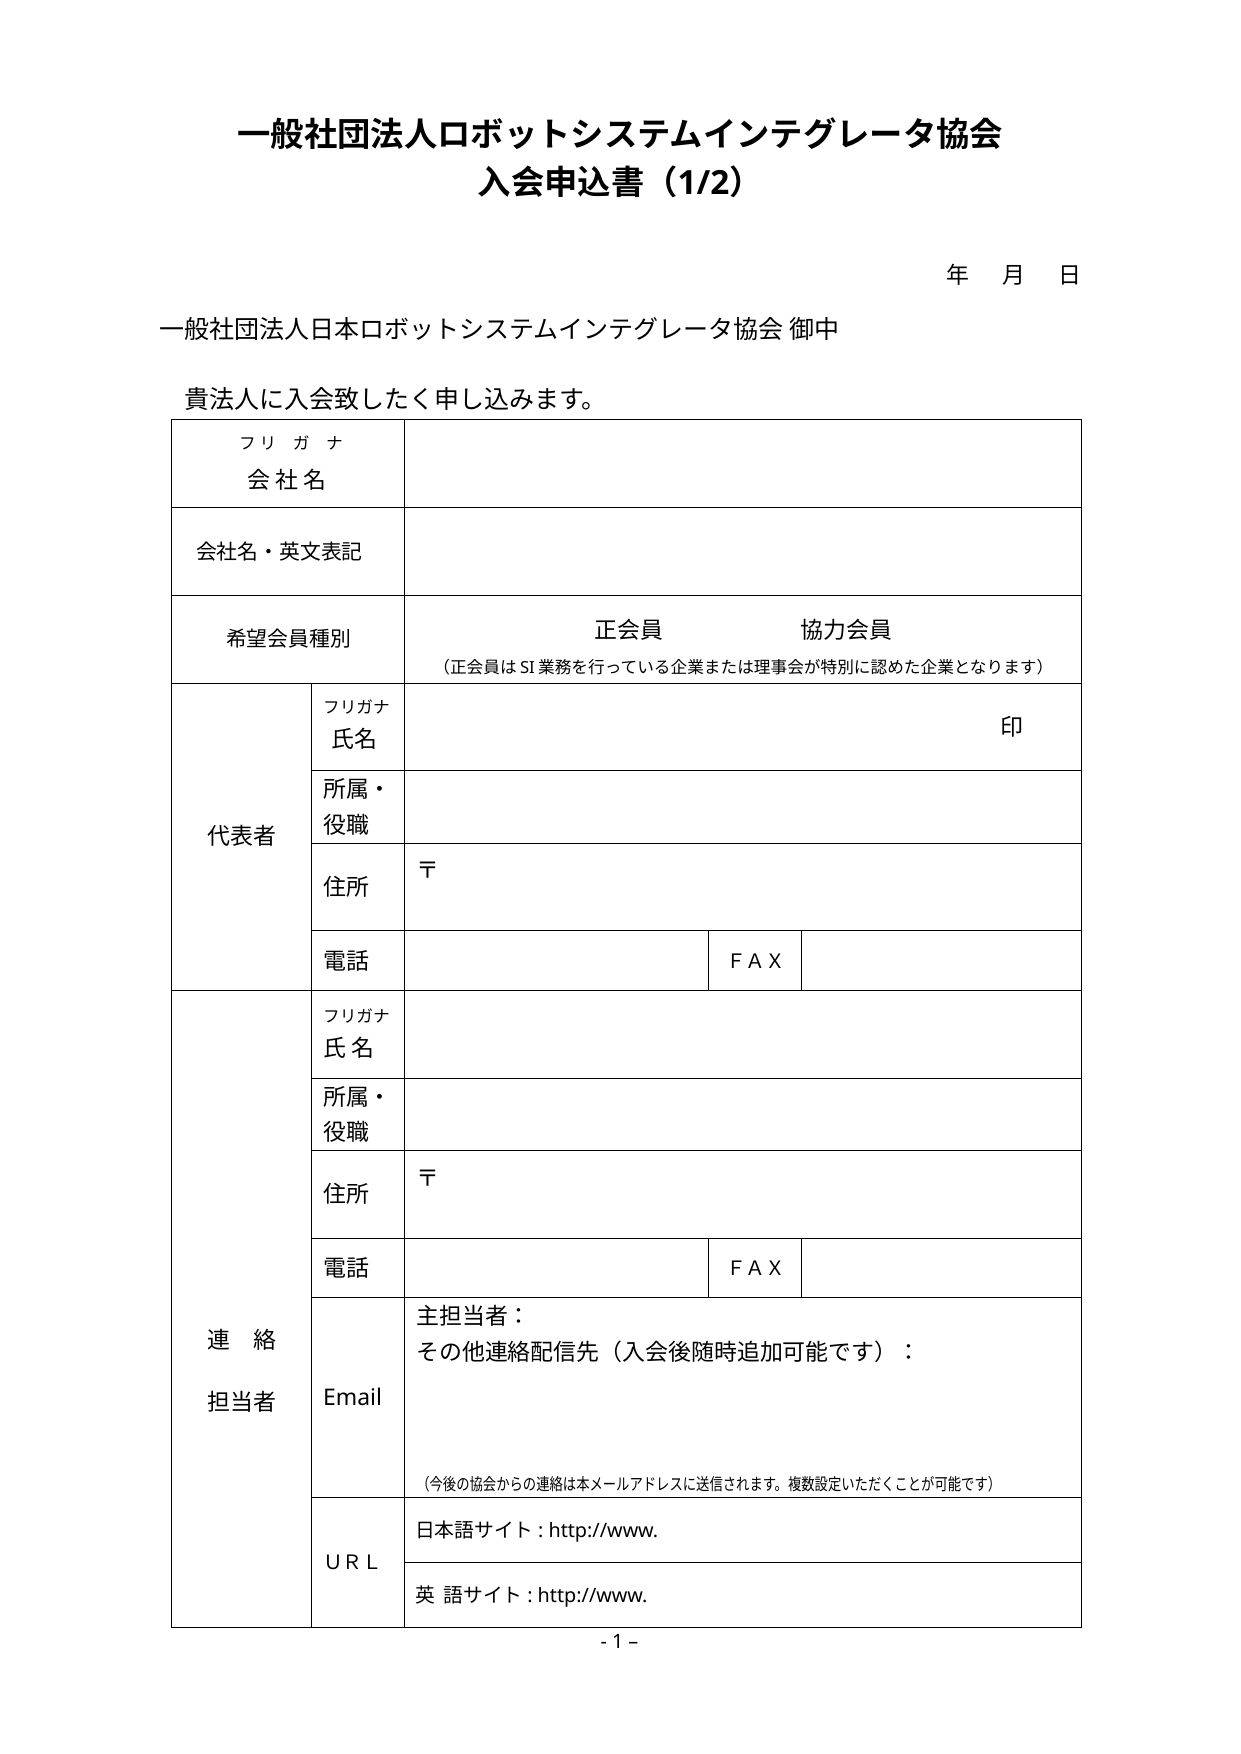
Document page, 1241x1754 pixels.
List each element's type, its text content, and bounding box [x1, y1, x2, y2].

table_cell [802, 931, 1081, 989]
table_header フ リ ガ ナ 会 社 名 [172, 420, 404, 507]
text 年 月 日 [159, 257, 1081, 290]
table_cell フリガナ氏 名 [312, 991, 404, 1077]
table_cell ＦＡＸ [709, 1239, 801, 1297]
table_cell [405, 771, 1081, 842]
table_cell ＵＲＬ [312, 1498, 404, 1627]
table_cell [405, 991, 1081, 1077]
table_cell 日本語サイト : http://www. [405, 1498, 1081, 1562]
table_cell 所属・ 役職 [312, 1079, 404, 1149]
table_cell 〒 [405, 844, 1081, 930]
text - 1 – [158, 1628, 1081, 1655]
text 入会申込書（1/2） [159, 156, 1081, 204]
text 貴法人に入会致したく申し込みます。 [159, 380, 1081, 416]
table_cell 電話 [312, 931, 404, 989]
table_cell 所属・ 役職 [312, 771, 404, 842]
table_cell [405, 508, 1081, 595]
table_cell [405, 684, 942, 770]
table_cell 電話 [312, 1239, 404, 1297]
table_cell 印 [942, 684, 1081, 770]
table_cell 住所 [312, 844, 404, 930]
table_cell [802, 1239, 1081, 1297]
table_cell 英 語サイト : http://www. [405, 1563, 1081, 1627]
table_cell 代表者 [172, 684, 311, 989]
table_cell Email [312, 1298, 404, 1497]
table_cell 住所 [312, 1151, 404, 1237]
table_cell 正会員 協力会員 （正会員はSI業務を行っている企業または理事会が特別に認めた企業となります） [405, 596, 1081, 683]
table_cell [405, 931, 708, 989]
table_cell [405, 1239, 708, 1297]
table_cell 会社名・英文表記 [172, 508, 404, 595]
text 一般社団法人日本ロボットシステムインテグレータ協会 御中 [159, 309, 1081, 346]
table_cell 主担当者： その他連絡配信先（入会後随時追加可能です）： （今後の協会からの連絡は本メールアドレスに送信されます。複数設定いただくことが可能です） [405, 1298, 1081, 1497]
table_cell 連 絡 担当者 [172, 991, 311, 1627]
table_cell フリガナ氏名 [312, 684, 404, 770]
text 一般社団法人ロボットシステムインテグレータ協会 [159, 107, 1081, 156]
table_cell [405, 1079, 1081, 1149]
table_header [405, 420, 1081, 507]
table_cell 〒 [405, 1151, 1081, 1237]
table_cell ＦＡＸ [709, 931, 801, 989]
table_cell 希望会員種別 [172, 596, 404, 683]
